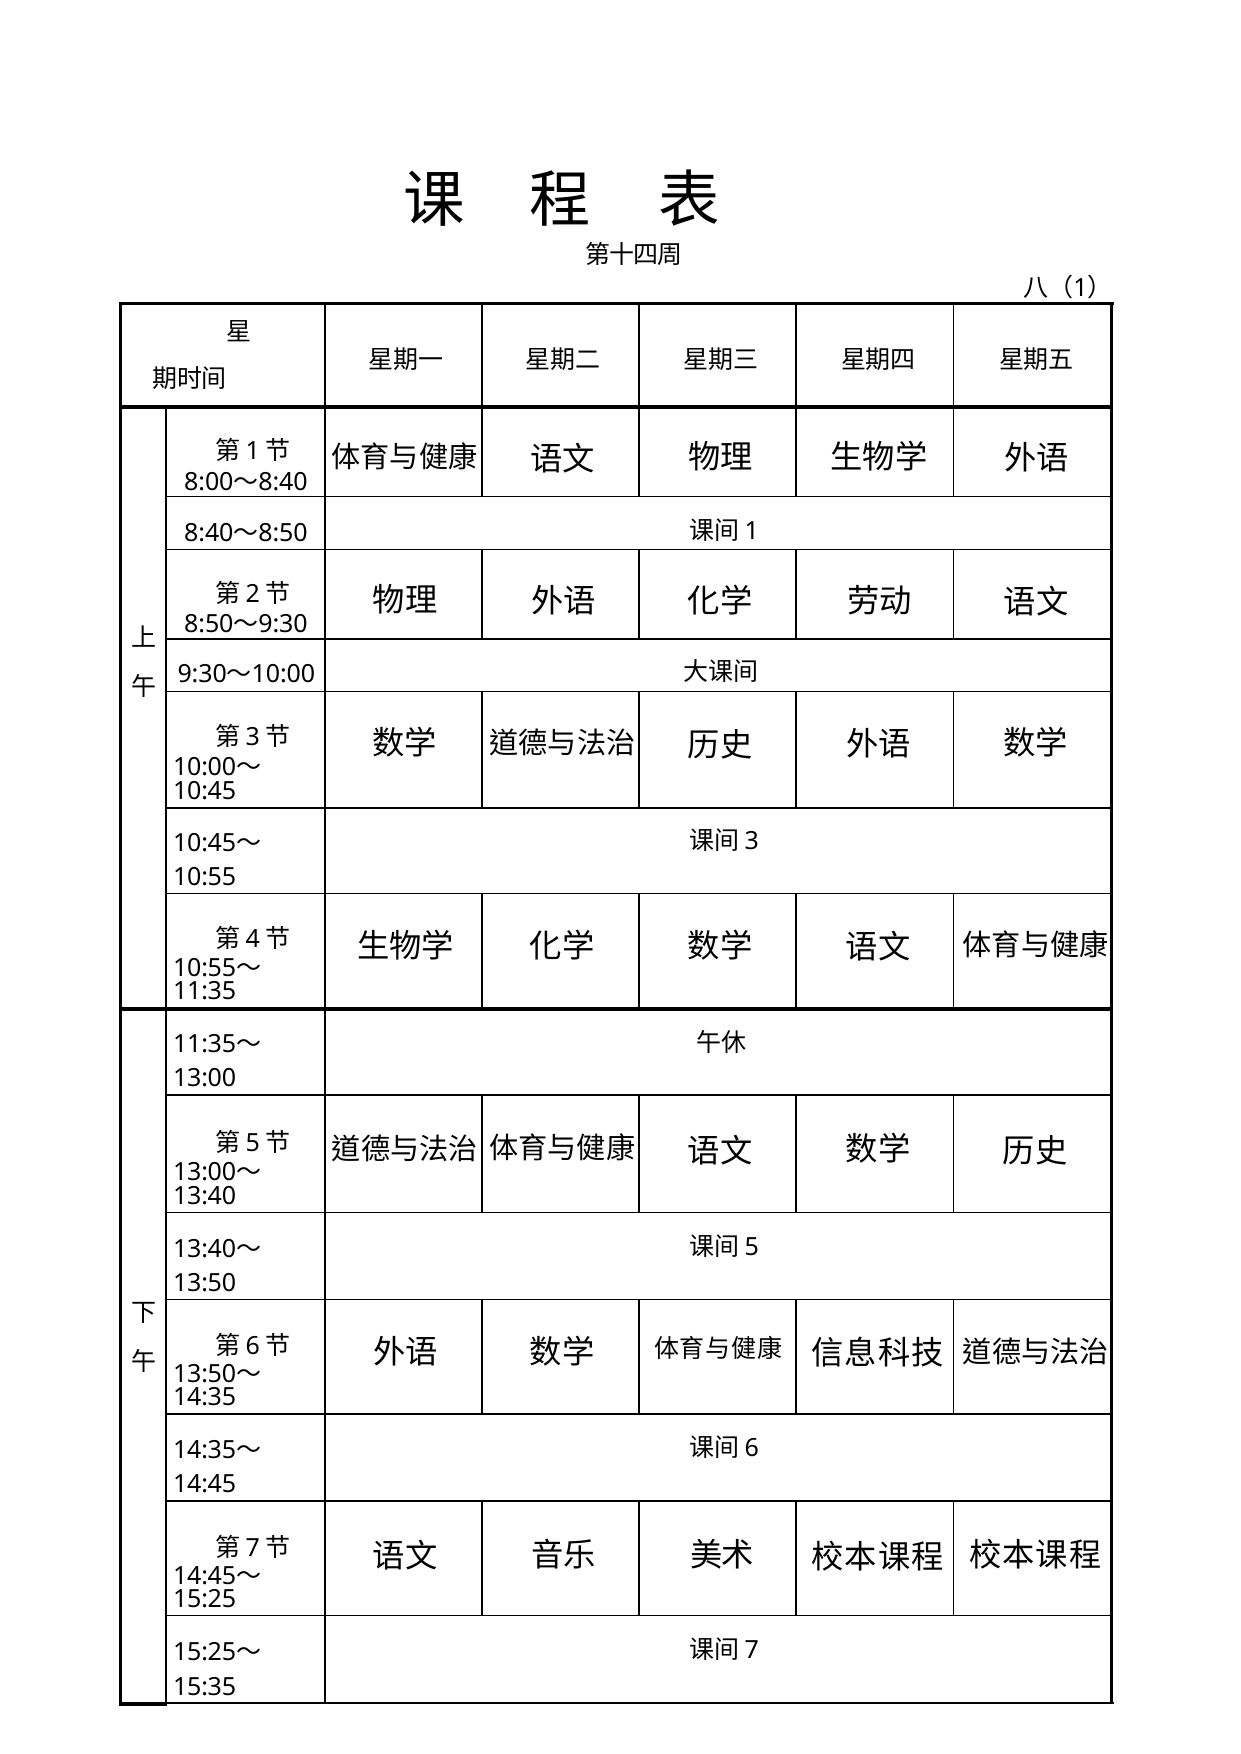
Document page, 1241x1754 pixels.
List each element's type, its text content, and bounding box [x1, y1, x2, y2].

table_cell 第2节 8:50～9:30 [167, 550, 324, 638]
table_cell 下 午 [122, 1011, 165, 1702]
table_cell 第1节 8:00～8:40 [167, 409, 324, 496]
table_cell 生物学 [797, 409, 953, 496]
table_cell 9:30～10:00 [167, 640, 324, 691]
table_cell 物理 [640, 409, 795, 496]
table_cell 第5节 13:00～13:40 [167, 1096, 324, 1212]
table_cell 化学 [483, 894, 638, 1007]
text 八（1） [120, 275, 1112, 302]
table_cell 化学 [640, 550, 795, 638]
table_cell 体育与健康 [483, 1096, 638, 1212]
table_cell 语文 [954, 550, 1110, 638]
table_cell 语文 [483, 409, 638, 496]
table_cell 道德与法治 [326, 1096, 481, 1212]
table_cell 第7节 14:45～15:25 [167, 1502, 324, 1614]
text 第十四周 [585, 237, 1116, 271]
table_cell 课间3 [326, 809, 1110, 893]
table_cell 课间1 [326, 497, 1110, 548]
table_cell 外语 [797, 692, 953, 807]
table_cell 道德与法治 [954, 1300, 1110, 1413]
table_cell 校本课程 [797, 1502, 953, 1614]
table_cell 外语 [954, 409, 1110, 496]
table_cell 13:40～13:50 [167, 1213, 324, 1298]
table_cell 午休 [326, 1011, 1110, 1094]
table_cell 数学 [797, 1096, 953, 1212]
table_cell 美术 [640, 1502, 795, 1614]
table_cell 体育与健康 [640, 1300, 795, 1413]
table_header 星期四 [797, 305, 953, 405]
text 课 程 表 [403, 159, 1116, 237]
table_cell 课间6 [326, 1415, 1110, 1500]
table_header 星期二 [483, 305, 638, 405]
table_cell 外语 [326, 1300, 481, 1413]
table_cell 上 午 [122, 409, 165, 1007]
table_cell 历史 [640, 692, 795, 807]
table_cell 数学 [640, 894, 795, 1007]
table_cell 物理 [326, 550, 481, 638]
table_cell 11:35～13:00 [167, 1011, 324, 1094]
table_cell 大课间 [326, 640, 1110, 691]
table_cell 数学 [483, 1300, 638, 1413]
table_cell 课间7 [326, 1616, 1110, 1702]
table_cell 第6节 13:50～14:35 [167, 1300, 324, 1413]
table_cell 语文 [797, 894, 953, 1007]
table_cell 10:45～10:55 [167, 809, 324, 893]
table_cell 信息科技 [797, 1300, 953, 1413]
table_cell 14:35～14:45 [167, 1415, 324, 1500]
table_cell 道德与法治 [483, 692, 638, 807]
table_cell 8:40～8:50 [167, 497, 324, 548]
table_cell 校本课程 [954, 1502, 1110, 1614]
table_cell 语文 [326, 1502, 481, 1614]
table_cell 第4节 10:55～11:35 [167, 894, 324, 1007]
table_header 星期五 [954, 305, 1110, 405]
table_cell 外语 [483, 550, 638, 638]
table_cell 历史 [954, 1096, 1110, 1212]
table_cell 第3节 10:00～10:45 [167, 692, 324, 807]
table_cell 数学 [326, 692, 481, 807]
table_cell 生物学 [326, 894, 481, 1007]
table_header 星期时间 [122, 305, 324, 405]
table_cell 课间5 [326, 1213, 1110, 1298]
table_cell 体育与健康 [326, 409, 481, 496]
table_cell 音乐 [483, 1502, 638, 1614]
table_cell 劳动 [797, 550, 953, 638]
table_header 星期三 [640, 305, 795, 405]
table_cell 体育与健康 [954, 894, 1110, 1007]
table_cell 数学 [954, 692, 1110, 807]
table_cell 语文 [640, 1096, 795, 1212]
table_header 星期一 [326, 305, 481, 405]
table_cell 15:25～15:35 [167, 1616, 324, 1702]
